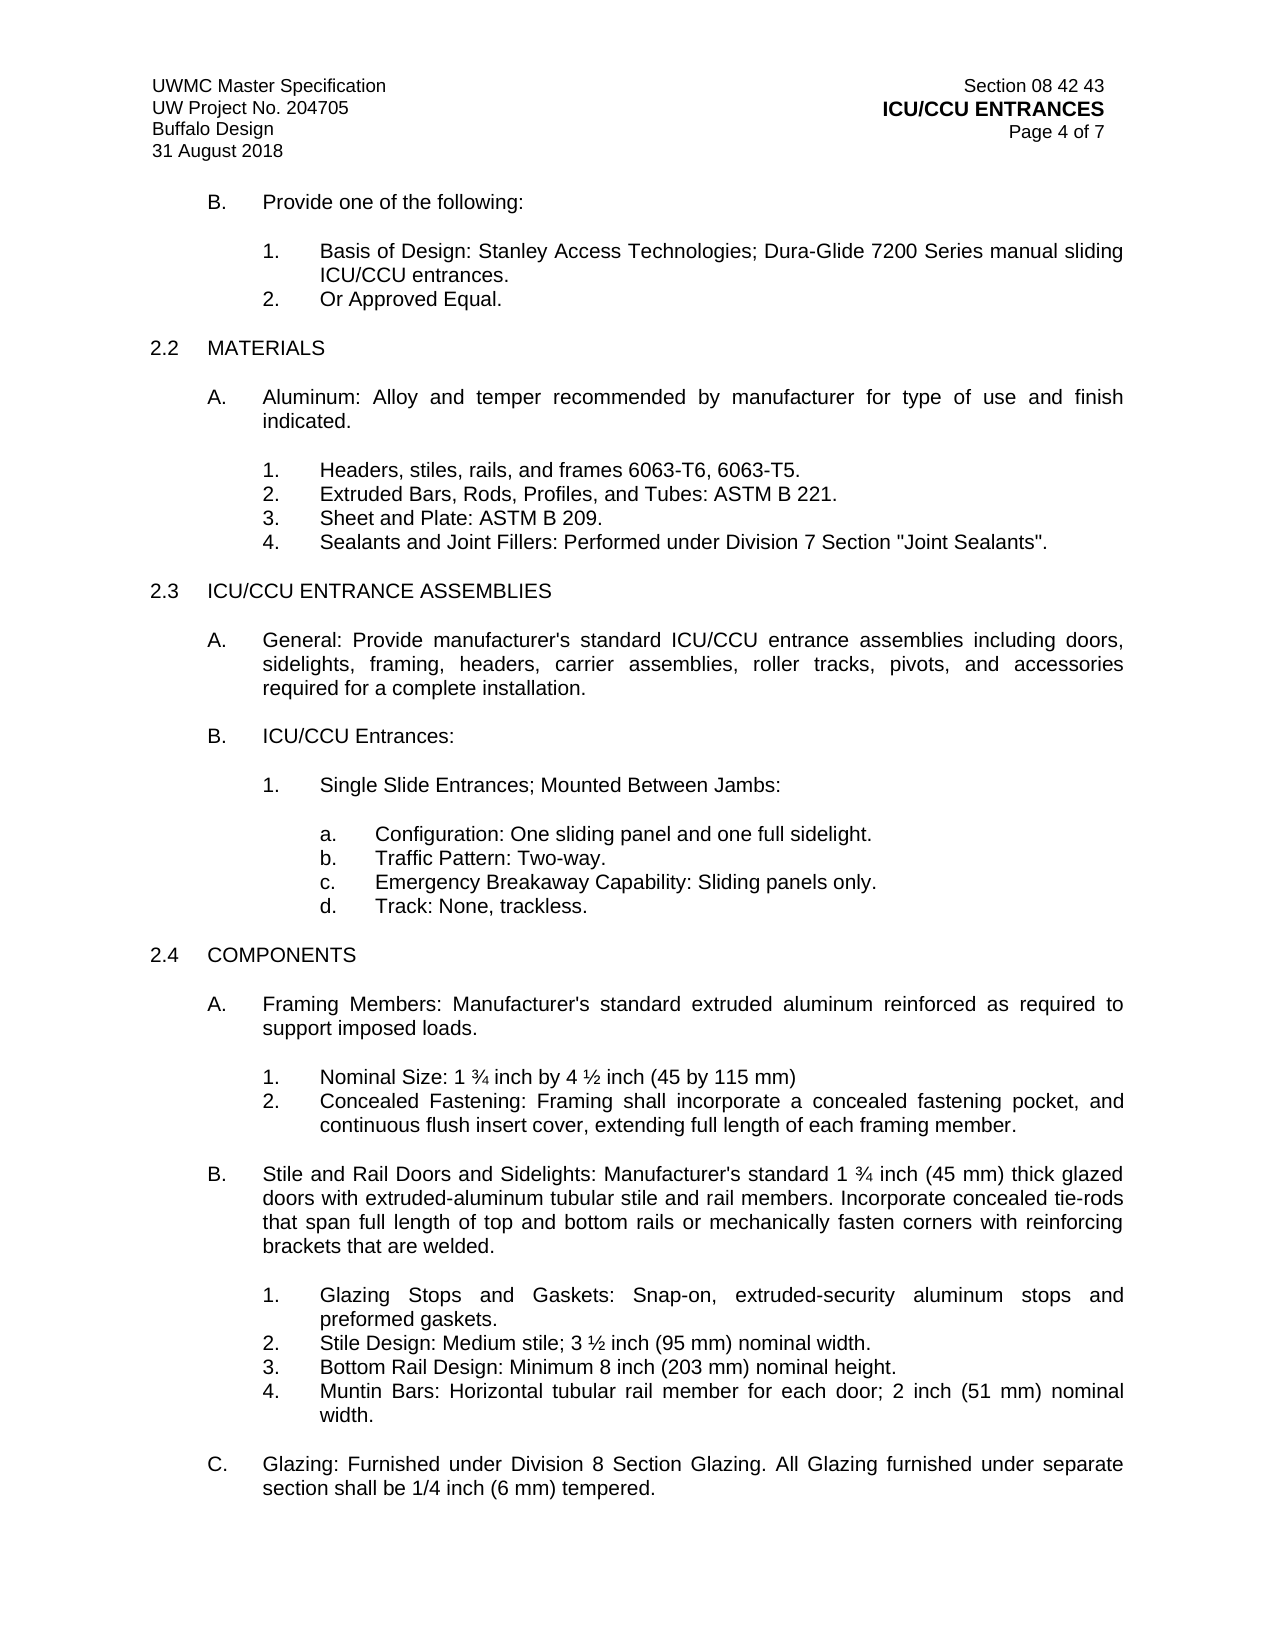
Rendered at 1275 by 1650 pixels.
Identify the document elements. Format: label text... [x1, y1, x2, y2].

list Glazing: Furnished under Division 8 Section Glazing. All Glazing furnished under separate section shall be 1/4 inch (6 mm) tempered. [207, 1451, 1125, 1499]
list ICU/CCU Entrances: [207, 724, 1125, 748]
list Or Approved Equal. [262, 287, 1125, 311]
list Emergency Breakaway Capability: Sliding panels only. [319, 870, 1125, 894]
list Concealed Fastening: Framing shall incorporate a concealed fastening pocket, and continuous flush insert cover, extending full length of each framing member. [262, 1089, 1125, 1137]
list Framing Members: Manufacturer's standard extruded aluminum reinforced as required to support imposed loads. [207, 992, 1125, 1040]
list Extruded Bars, Rods, Profiles, and Tubes: ASTM B 221. [262, 482, 1125, 506]
list Basis of Design: Stanley Access Technologies; Dura-Glide 7200 Series manual sliding ICU/CCU entrances. [262, 239, 1125, 287]
list COMPONENTS [150, 943, 1125, 967]
list Nominal Size: 1 ¾ inch by 4 ½ inch (45 by 115 mm) [262, 1065, 1125, 1089]
list Headers, stiles, rails, and frames 6063-T6, 6063-T5. [262, 458, 1125, 482]
list Traffic Pattern: Two-way. [319, 846, 1125, 870]
list Track: None, trackless. [319, 894, 1125, 918]
list Glazing Stops and Gaskets: Snap-on, extruded-security aluminum stops and preformed gaskets. [262, 1283, 1125, 1331]
list Single Slide Entrances; Mounted Between Jambs: [262, 773, 1125, 797]
list General: Provide manufacturer's standard ICU/CCU entrance assemblies including doors, sidelights, framing, headers, carrier assemblies, roller tracks, pivots, and accessories required for a complete installation. [207, 627, 1125, 699]
list Stile Design: Medium stile; 3 ½ inch (95 mm) nominal width. [262, 1331, 1125, 1354]
list Stile and Rail Doors and Sidelights: Manufacturer's standard 1 ¾ inch (45 mm) thick glazed doors with extruded-aluminum tubular stile and rail members. Incorporate concealed tie-rods that span full length of top and bottom rails or mechanically fasten corners with reinforcing brackets that are welded. [207, 1162, 1125, 1258]
list Muntin Bars: Horizontal tubular rail member for each door; 2 inch (51 mm) nominal width. [262, 1378, 1125, 1426]
list MATERIALS [150, 336, 1125, 360]
list Aluminum: Alloy and temper recommended by manufacturer for type of use and finish indicated. [207, 385, 1125, 433]
list Provide one of the following: [207, 190, 1125, 214]
list Configuration: One sliding panel and one full sidelight. [319, 822, 1125, 846]
list Sealants and Joint Fillers: Performed under Division 7 Section "Joint Sealants". [262, 529, 1125, 553]
list Bottom Rail Design: Minimum 8 inch (203 mm) nominal height. [262, 1354, 1125, 1378]
list ICU/CCU ENTRANCE ASSEMBLIES [150, 578, 1125, 602]
list Sheet and Plate: ASTM B 209. [262, 506, 1125, 529]
